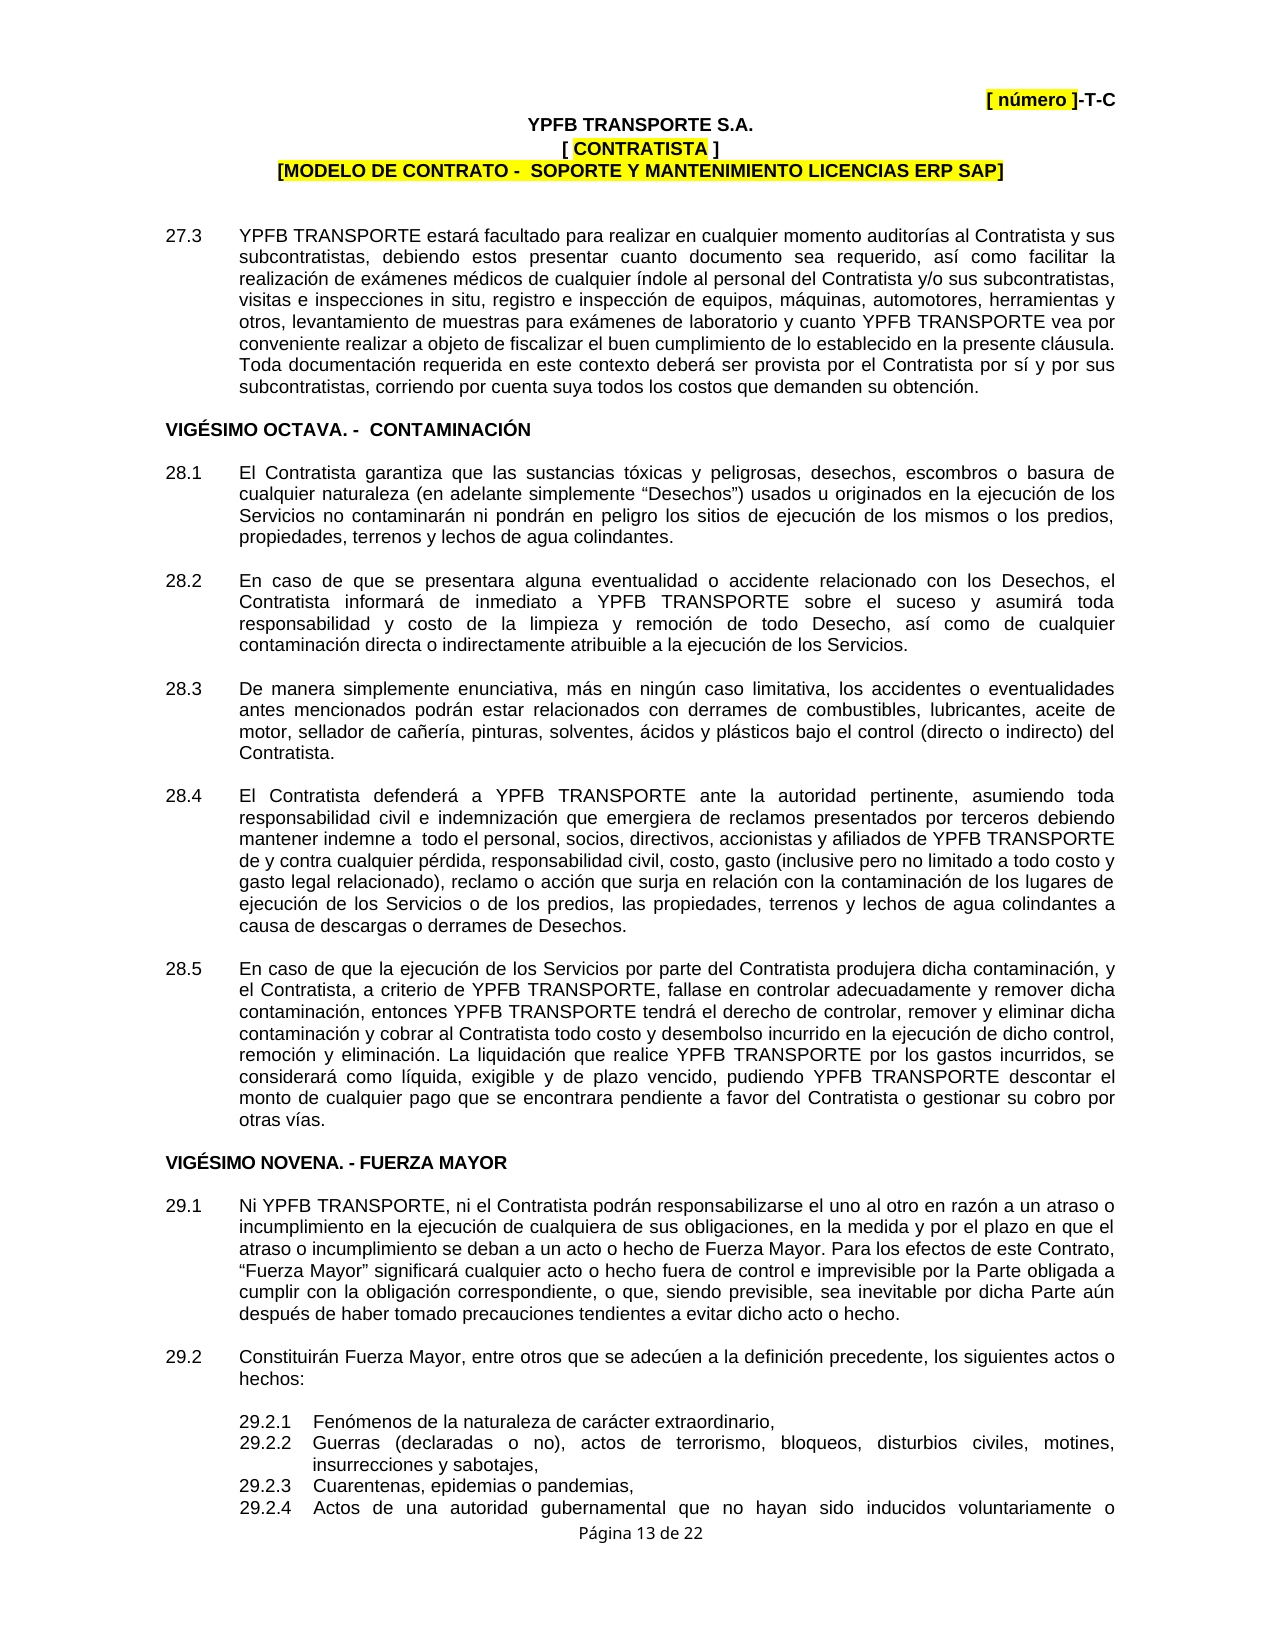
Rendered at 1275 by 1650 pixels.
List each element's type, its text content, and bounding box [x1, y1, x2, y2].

text 28.2 En caso de que se presentara alguna eventualidad o accidente relacionado con los Desechos, el Contratista informará de inmediato a YPFB TRANSPORTE sobre el suceso y asumirá toda responsabilidad y costo de la limpieza y remoción de todo Desecho, así como de cualquier contaminación directa o indirectamente atribuible a la ejecución de los Servicios. [165, 569, 1116, 656]
text VIGÉSIMO OCTAVA. - Contaminación [165, 418, 1116, 440]
text 28.4 El Contratista defenderá a YPFB TRANSPORTE ante la autoridad pertinente, asumiendo toda responsabilidad civil e indemnización que emergiera de reclamos presentados por terceros debiendo mantener indemne a todo el personal, socios, directivos, accionistas y afiliados de YPFB TRANSPORTE de y contra cualquier pérdida, responsabilidad civil, costo, gasto (inclusive pero no limitado a todo costo y gasto legal relacionado), reclamo o acción que surja en relación con la contaminación de los lugares de ejecución de los Servicios o de los predios, las propiedades, terrenos y lechos de agua colindantes a causa de descargas o derrames de Desechos. [165, 785, 1116, 936]
text 29.2.2 Guerras (declaradas o no), actos de terrorismo, bloqueos, disturbios civiles, motines, insurrecciones y sabotajes, [239, 1432, 1116, 1475]
text 28.5 En caso de que la ejecución de los Servicios por parte del Contratista produjera dicha contaminación, y el Contratista, a criterio de YPFB TRANSPORTE, fallase en controlar adecuadamente y remover dicha contaminación, entonces YPFB TRANSPORTE tendrá el derecho de controlar, remover y eliminar dicha contaminación y cobrar al Contratista todo costo y desembolso incurrido en la ejecución de dicho control, remoción y eliminación. La liquidación que realice YPFB TRANSPORTE por los gastos incurridos, se considerará como líquida, exigible y de plazo vencido, pudiendo YPFB TRANSPORTE descontar el monto de cualquier pago que se encontrara pendiente a favor del Contratista o gestionar su cobro por otras vías. [165, 958, 1116, 1130]
text 29.2 Constituirán Fuerza Mayor, entre otros que se adecúen a la definición precedente, los siguientes actos o hechos: [165, 1346, 1116, 1389]
text 29.2.3 Cuarentenas, epidemias o pandemias, [165, 1475, 1116, 1497]
text 29.2.1 Fenómenos de la naturaleza de carácter extraordinario, [165, 1410, 1116, 1432]
text 29.1 Ni YPFB TRANSPORTE, ni el Contratista podrán responsabilizarse el uno al otro en razón a un atraso o incumplimiento en la ejecución de cualquiera de sus obligaciones, en la medida y por el plazo en que el atraso o incumplimiento se deban a un acto o hecho de Fuerza Mayor. Para los efectos de este Contrato, “Fuerza Mayor” significará cualquier acto o hecho fuera de control e imprevisible por la Parte obligada a cumplir con la obligación correspondiente, o que, siendo previsible, sea inevitable por dicha Parte aún después de haber tomado precauciones tendientes a evitar dicho acto o hecho. [165, 1195, 1116, 1324]
text VIGÉSIMO NOVENA. - Fuerza Mayor [165, 1152, 1116, 1173]
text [239, 1497, 1116, 1518]
text 28.1 El Contratista garantiza que las sustancias tóxicas y peligrosas, desechos, escombros o basura de cualquier naturaleza (en adelante simplemente “Desechos”) usados u originados en la ejecución de los Servicios no contaminarán ni pondrán en peligro los sitios de ejecución de los mismos o los predios, propiedades, terrenos y lechos de agua colindantes. [165, 462, 1116, 548]
text 27.3 YPFB TRANSPORTE estará facultado para realizar en cualquier momento auditorías al Contratista y sus subcontratistas, debiendo estos presentar cuanto documento sea requerido, así como facilitar la realización de exámenes médicos de cualquier índole al personal del Contratista y/o sus subcontratistas, visitas e inspecciones in situ, registro e inspección de equipos, máquinas, automotores, herramientas y otros, levantamiento de muestras para exámenes de laboratorio y cuanto YPFB TRANSPORTE vea por conveniente realizar a objeto de fiscalizar el buen cumplimiento de lo establecido en la presente cláusula. Toda documentación requerida en este contexto deberá ser provista por el Contratista por sí y por sus subcontratistas, corriendo por cuenta suya todos los costos que demanden su obtención. [165, 224, 1116, 397]
text 28.3 De manera simplemente enunciativa, más en ningún caso limitativa, los accidentes o eventualidades antes mencionados podrán estar relacionados con derrames de combustibles, lubricantes, aceite de motor, sellador de cañería, pinturas, solventes, ácidos y plásticos bajo el control (directo o indirecto) del Contratista. [165, 677, 1116, 763]
